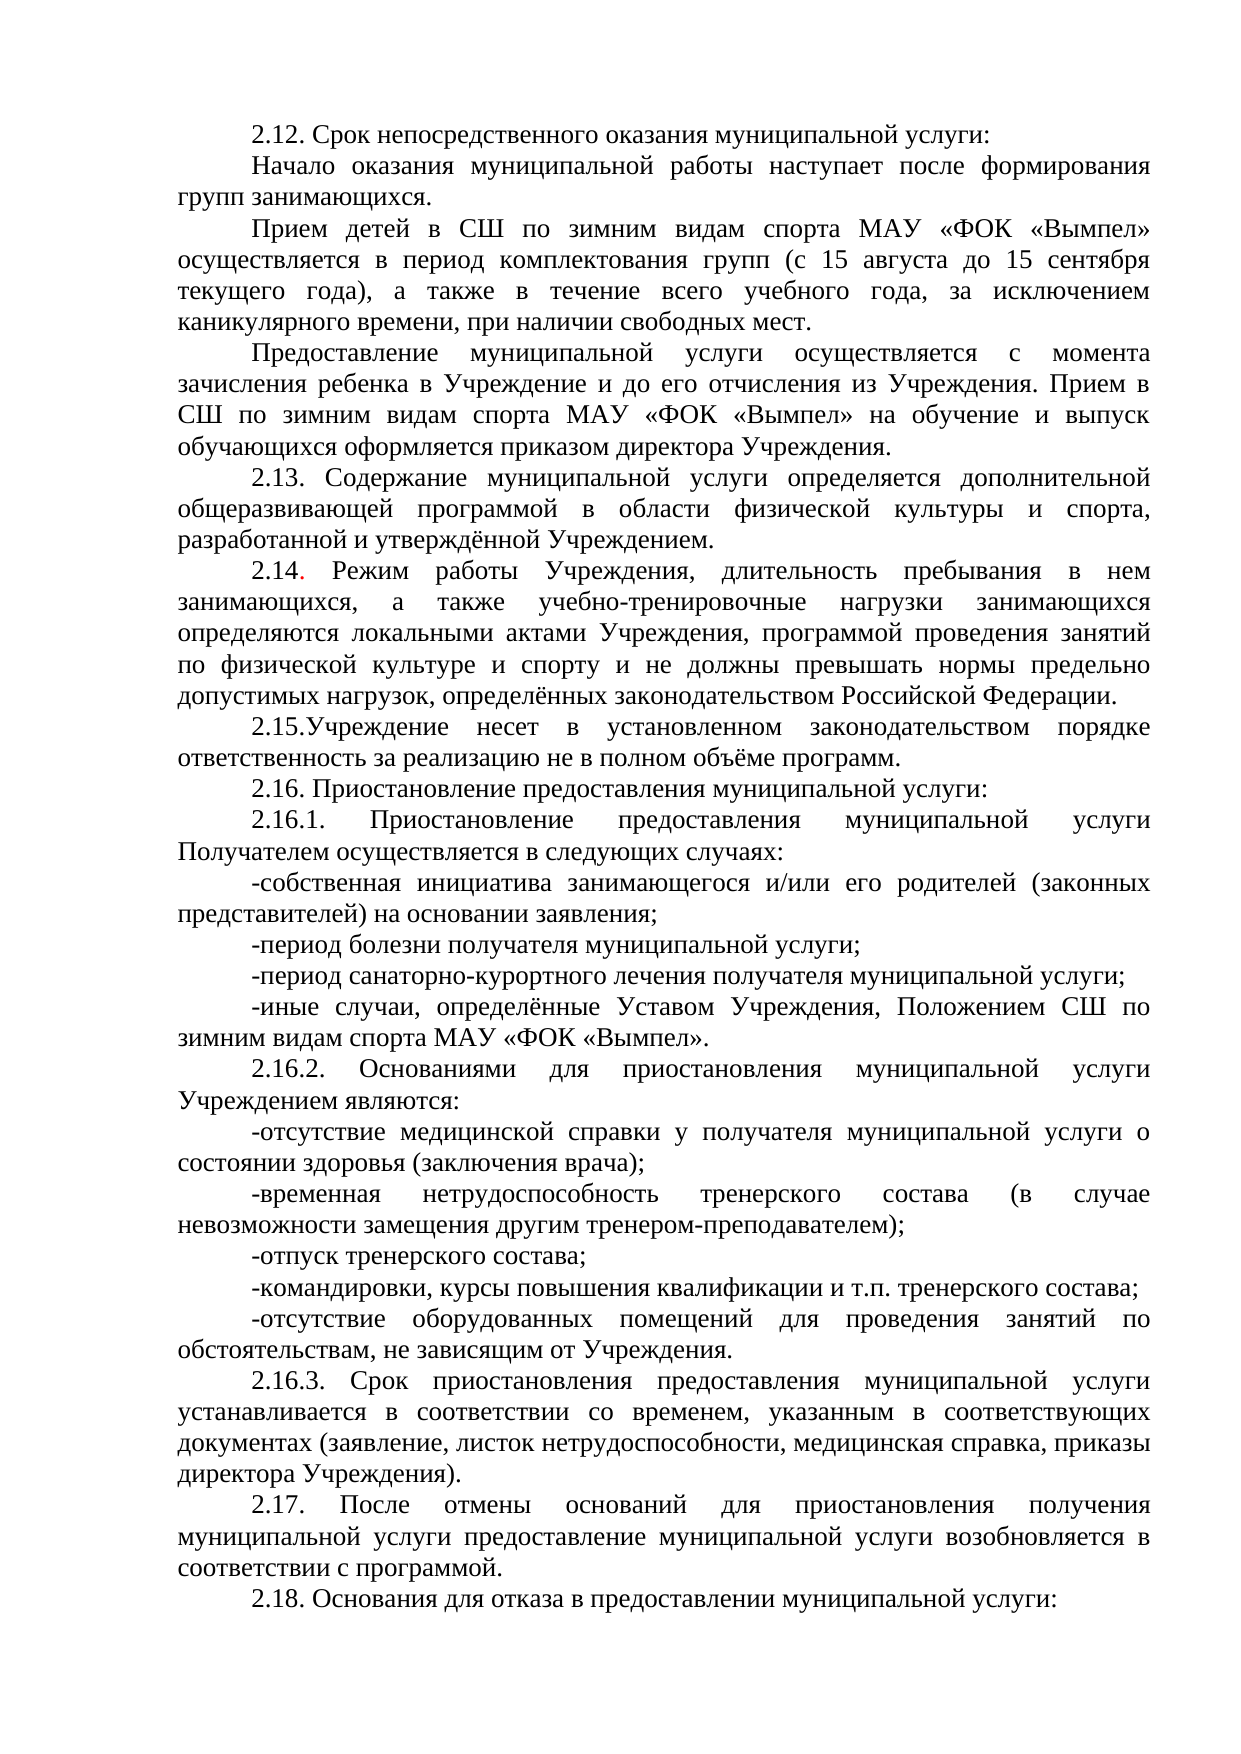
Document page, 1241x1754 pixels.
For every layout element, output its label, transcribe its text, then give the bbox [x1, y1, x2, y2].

text -отпуск тренерского состава; [177, 1239, 1152, 1271]
text -иные случаи, определённые Уставом Учреждения, Положением СШ по зимним видам спорта МАУ «ФОК «Вымпел». [177, 990, 1152, 1053]
text Начало оказания муниципальной работы наступает после формирования групп занимающихся. [177, 149, 1152, 212]
text -отсутствие оборудованных помещений для проведения занятий по обстоятельствам, не зависящим от Учреждения. [177, 1302, 1152, 1364]
text 2.13. Содержание муниципальной услуги определяется дополнительной общеразвивающей программой в области физической культуры и спорта, разработанной и утверждённой Учреждением. [177, 461, 1152, 554]
text -временная нетрудоспособность тренерского состава (в случае невозможности замещения другим тренером-преподавателем); [177, 1177, 1152, 1239]
text -собственная инициатива занимающегося и/или его родителей (законных представителей) на основании заявления; [177, 866, 1152, 928]
text -командировки, курсы повышения квалификации и т.п. тренерского состава; [177, 1271, 1152, 1302]
text 2.18. Основания для отказа в предоставлении муниципальной услуги: [177, 1582, 1152, 1613]
text 2.16. Приостановление предоставления муниципальной услуги: [177, 772, 1152, 803]
text 2.12. Срок непосредственного оказания муниципальной услуги: [177, 118, 1152, 149]
text -период болезни получателя муниципальной услуги; [177, 928, 1152, 959]
text -отсутствие медицинской справки у получателя муниципальной услуги о состоянии здоровья (заключения врача); [177, 1115, 1152, 1177]
text 2.17. После отмены оснований для приостановления получения муниципальной услуги предоставление муниципальной услуги возобновляется в соответствии с программой. [177, 1489, 1152, 1582]
text 2.16.3. Срок приостановления предоставления муниципальной услуги устанавливается в соответствии со временем, указанным в соответствующих документах (заявление, листок нетрудоспособности, медицинская справка, приказы директора Учреждения). [177, 1364, 1152, 1489]
text -период санаторно-курортного лечения получателя муниципальной услуги; [177, 959, 1152, 990]
text Прием детей в СШ по зимним видам спорта МАУ «ФОК «Вымпел» осуществляется в период комплектования групп (с 15 августа до 15 сентября текущего года), а также в течение всего учебного года, за исключением каникулярного времени, при наличии свободных мест. [177, 212, 1152, 336]
text 2.16.1. Приостановление предоставления муниципальной услуги Получателем осуществляется в следующих случаях: [177, 803, 1152, 866]
text Предоставление муниципальной услуги осуществляется с момента зачисления ребенка в Учреждение и до его отчисления из Учреждения. Прием в СШ по зимним видам спорта МАУ «ФОК «Вымпел» на обучение и выпуск обучающихся оформляется приказом директора Учреждения. [177, 336, 1152, 461]
text 2.15.Учреждение несет в установленном законодательством порядке ответственность за реализацию не в полном объёме программ. [177, 710, 1152, 772]
text 2.16.2. Основаниями для приостановления муниципальной услуги Учреждением являются: [177, 1053, 1152, 1115]
text 2.14. Режим работы Учреждения, длительность пребывания в нем занимающихся, а также учебно-тренировочные нагрузки занимающихся определяются локальными актами Учреждения, программой проведения занятий по физической культуре и спорту и не должны превышать нормы предельно допустимых нагрузок, определённых законодательством Российской Федерации. [177, 554, 1152, 710]
